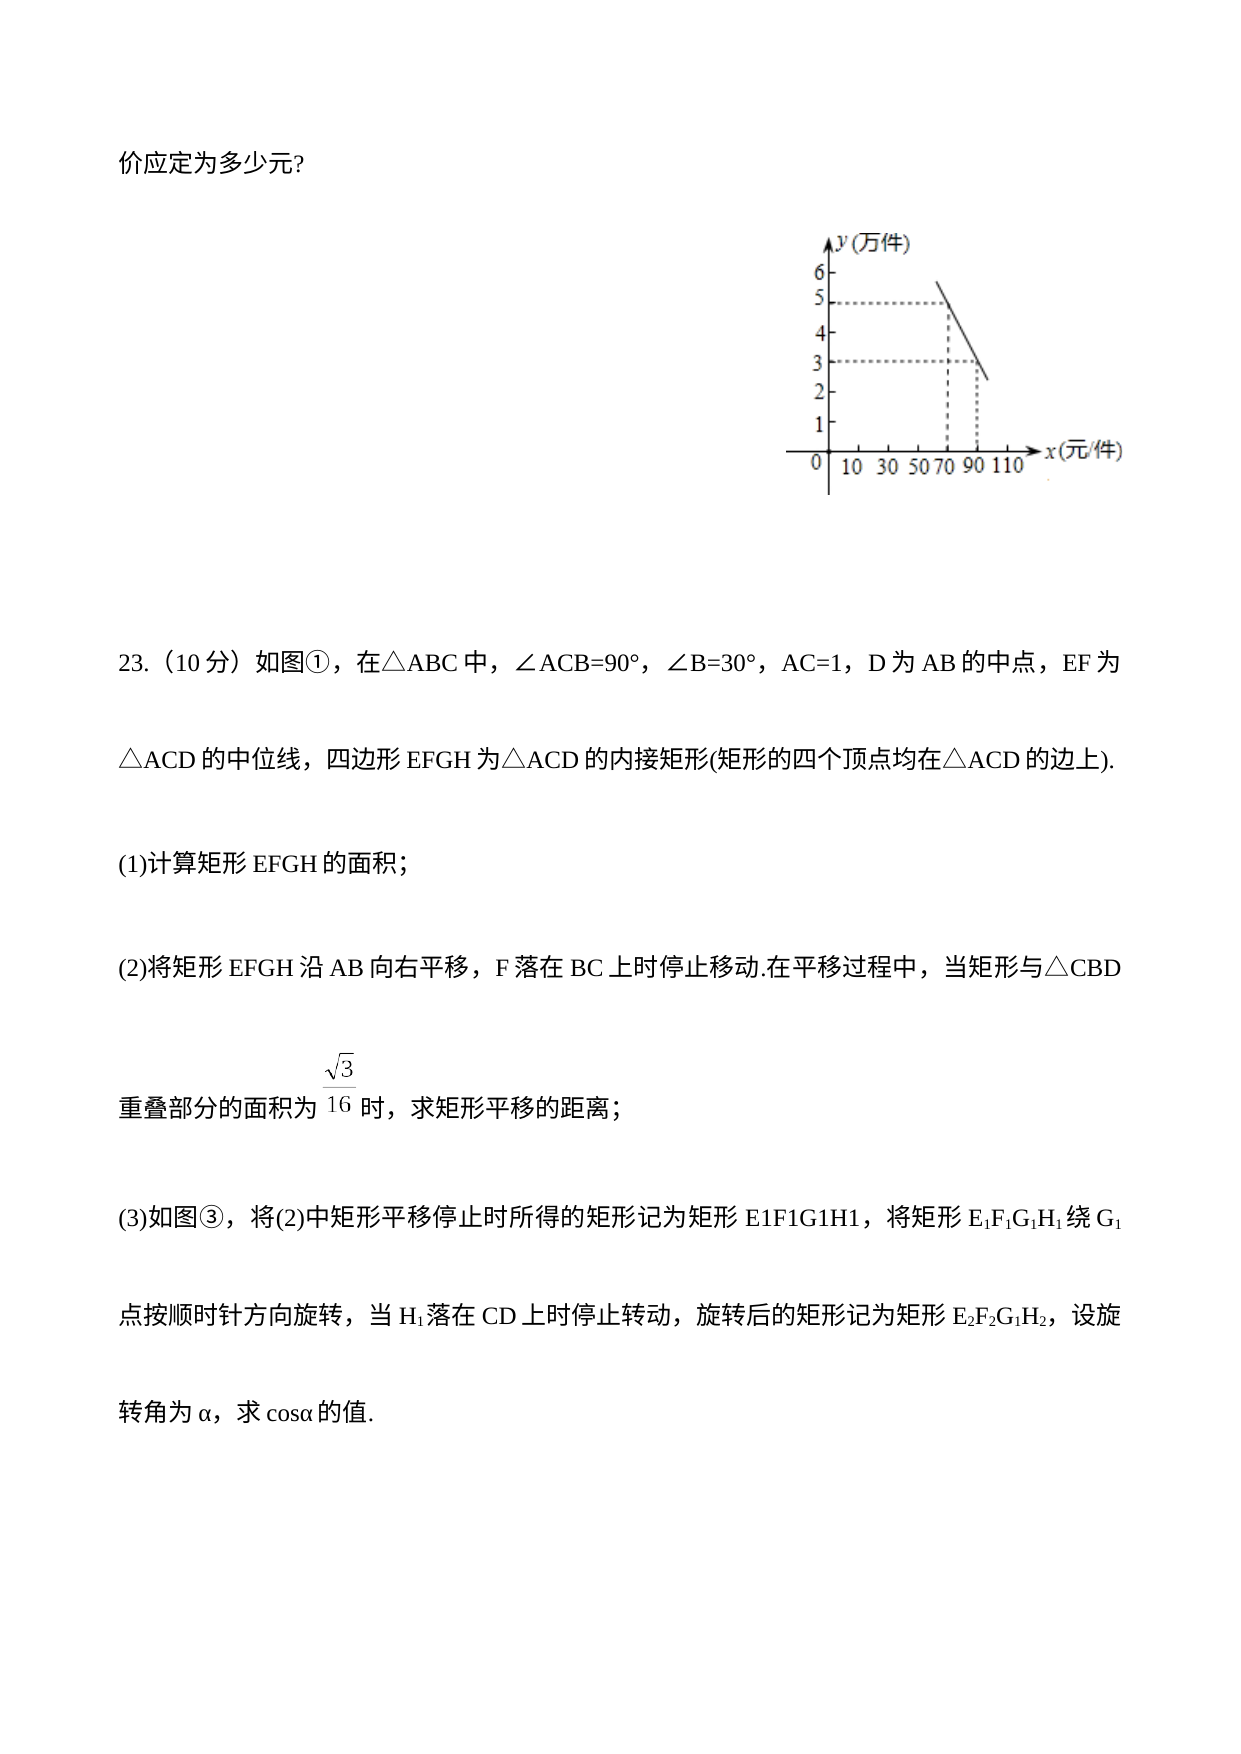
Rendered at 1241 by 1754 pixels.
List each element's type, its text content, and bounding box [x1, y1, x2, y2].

text (1)计算矩形EFGH的面积； [118, 829, 1122, 894]
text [118, 129, 1122, 194]
text 23.（10分）如图①，在△ABC中，∠ACB=90°，∠B=30°，AC=1，D为AB的中点，EF为△ACD的中位线，四边形EFGH为△ACD的内接矩形(矩形的四个顶点均在△ACD的边上). [118, 628, 1122, 790]
text (2)将矩形EFGH沿AB向右平移，F落在BC上时停止移动.在平移过程中，当矩形与△CBD重叠部分的面积为时，求矩形平移的距离； [118, 933, 1122, 1144]
text (3)如图③，将(2)中矩形平移停止时所得的矩形记为矩形E1F1G1H1，将矩形E1F1G1H1绕G1点按顺时针方向旋转，当H1落在CD上时停止转动，旋转后的矩形记为矩形E2F2G1H2，设旋转角为α，求cosα的值. [118, 1183, 1122, 1443]
picture [786, 233, 1123, 495]
